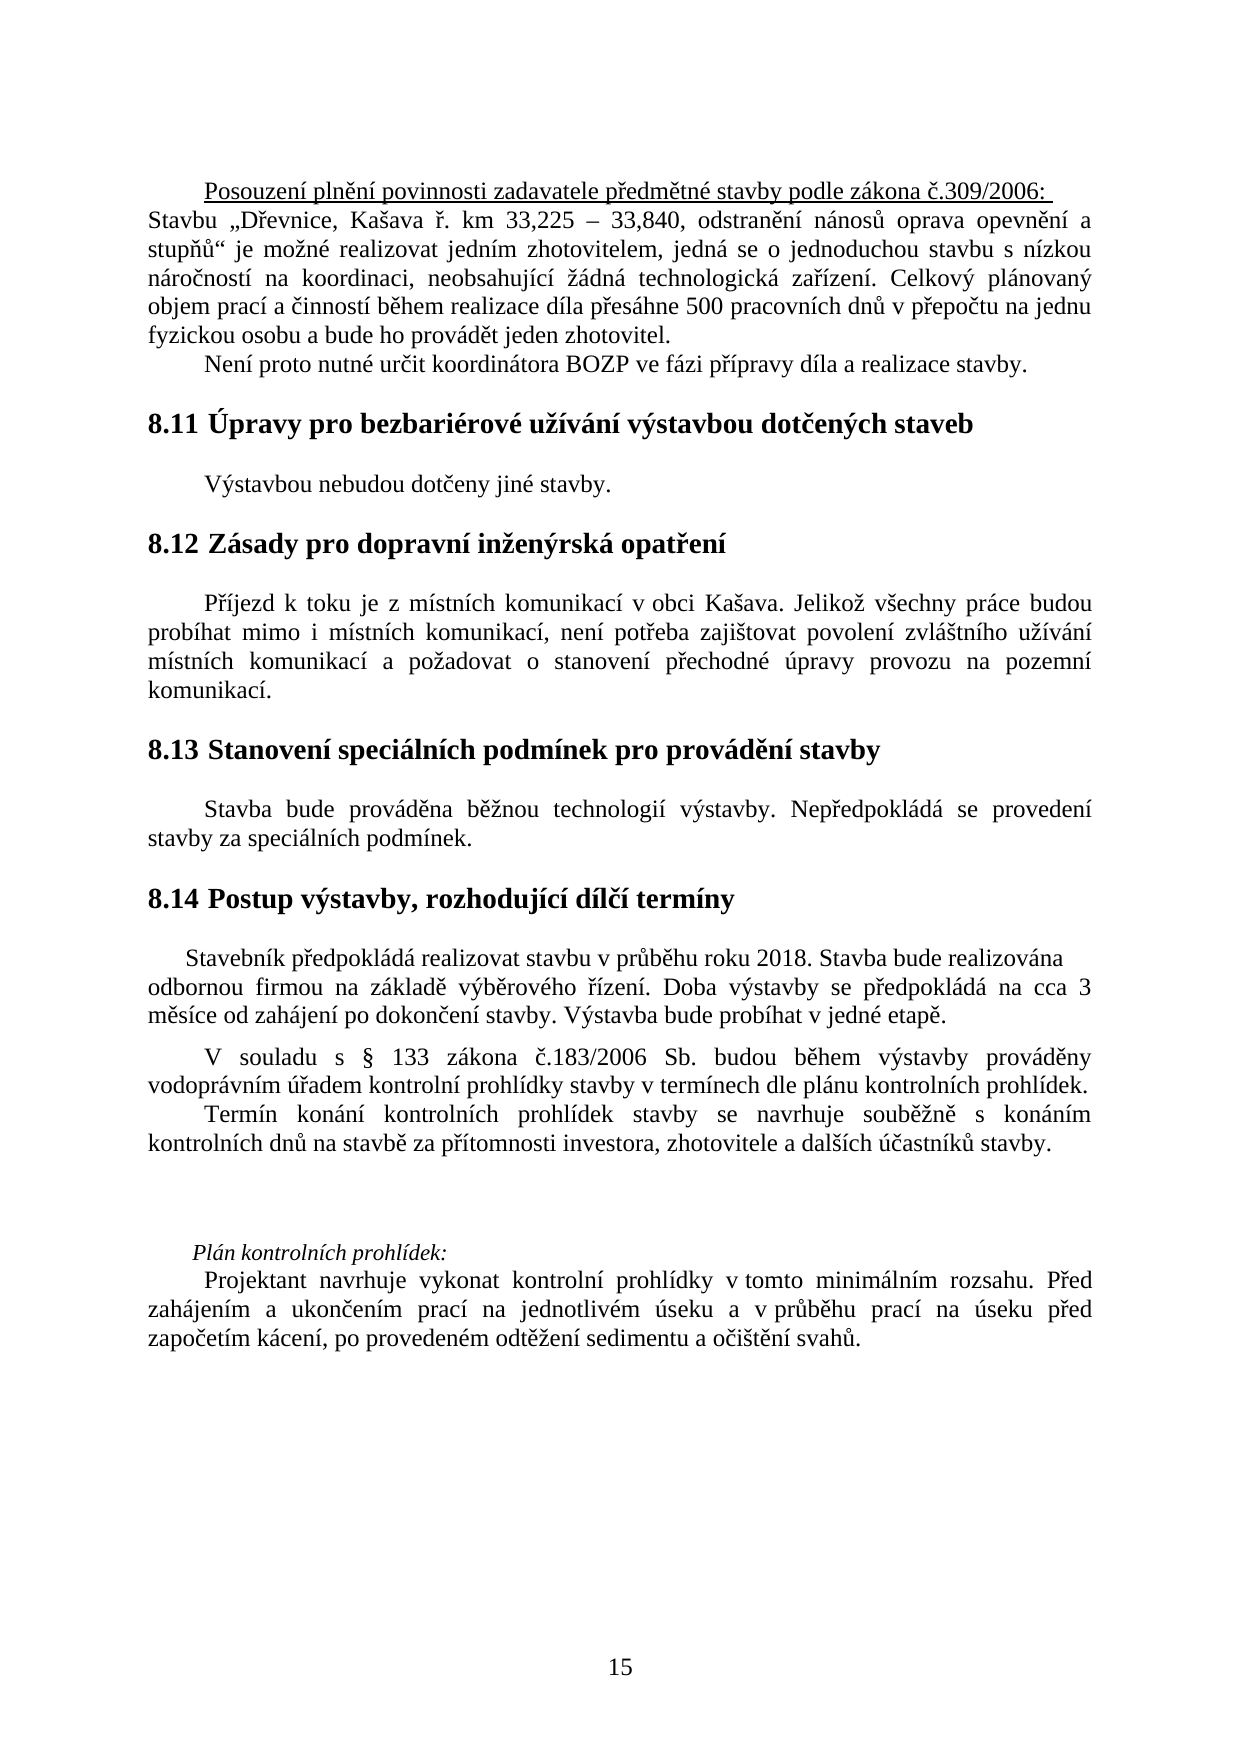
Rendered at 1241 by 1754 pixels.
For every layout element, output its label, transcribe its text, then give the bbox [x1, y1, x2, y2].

text Termín konání kontrolních prohlídek stavby se navrhuje souběžně s konáním kontrolních dnů na stavbě za přítomnosti investora, zhotovitele a dalších účastníků stavby. [148, 1099, 1093, 1157]
text Stavebník předpokládá realizovat stavbu v průběhu roku 2018. Stavba bude realizována [185, 943, 1093, 972]
subtitle Úpravy pro bezbariérové užívání výstavbou dotčených staveb [148, 406, 1093, 440]
text Výstavbou nebudou dotčeny jiné stavby. [148, 469, 1093, 497]
text Stavba bude prováděna běžnou technologií výstavby. Nepředpokládá se provedení stavby za speciálních podmínek. [148, 794, 1093, 852]
text Není proto nutné určit koordinátora BOZP ve fázi přípravy díla a realizace stavby. [148, 349, 1093, 378]
text V souladu s § 133 zákona č.183/2006 Sb. budou během výstavby prováděny vodoprávním úřadem kontrolní prohlídky stavby v termínech dle plánu kontrolních prohlídek. [148, 1042, 1093, 1099]
text odbornou firmou na základě výběrového řízení. Doba výstavby se předpokládá na cca 3 měsíce od zahájení po dokončení stavby. Výstavba bude probíhat v jedné etapě. [148, 972, 1093, 1029]
text Plán kontrolních prohlídek: [148, 1239, 1093, 1266]
text Projektant navrhuje vykonat kontrolní prohlídky v tomto minimálním rozsahu. Před zahájením a ukončením prací na jednotlivém úseku a v průběhu prací na úseku před započetím kácení, po provedeném odtěžení sedimentu a očištění svahů. [148, 1266, 1093, 1352]
subtitle Stanovení speciálních podmínek pro provádění stavby [148, 732, 1093, 766]
subtitle Zásady pro dopravní inženýrská opatření [148, 526, 1093, 560]
subtitle Postup výstavby, rozhodující dílčí termíny [148, 881, 1093, 914]
text Stavbu „Dřevnice, Kašava ř. km 33,225 – 33,840, odstranění nánosů oprava opevnění a stupňů“ je možné realizovat jedním zhotovitelem, jedná se o jednoduchou stavbu s nízkou náročností na koordinaci, neobsahující žádná technologická zařízení. Celkový plánovaný objem prací a činností během realizace díla přesáhne 500 pracovních dnů v přepočtu na jednu fyzickou osobu a bude ho provádět jeden zhotovitel. [148, 205, 1093, 349]
text Posouzení plnění povinnosti zadavatele předmětné stavby podle zákona č.309/2006: [148, 176, 1093, 205]
text Příjezd k toku je z místních komunikací v obci Kašava. Jelikož všechny práce budou probíhat mimo i místních komunikací, není potřeba zajištovat povolení zvláštního užívání místních komunikací a požadovat o stanovení přechodné úpravy provozu na pozemní komunikací. [148, 588, 1093, 703]
